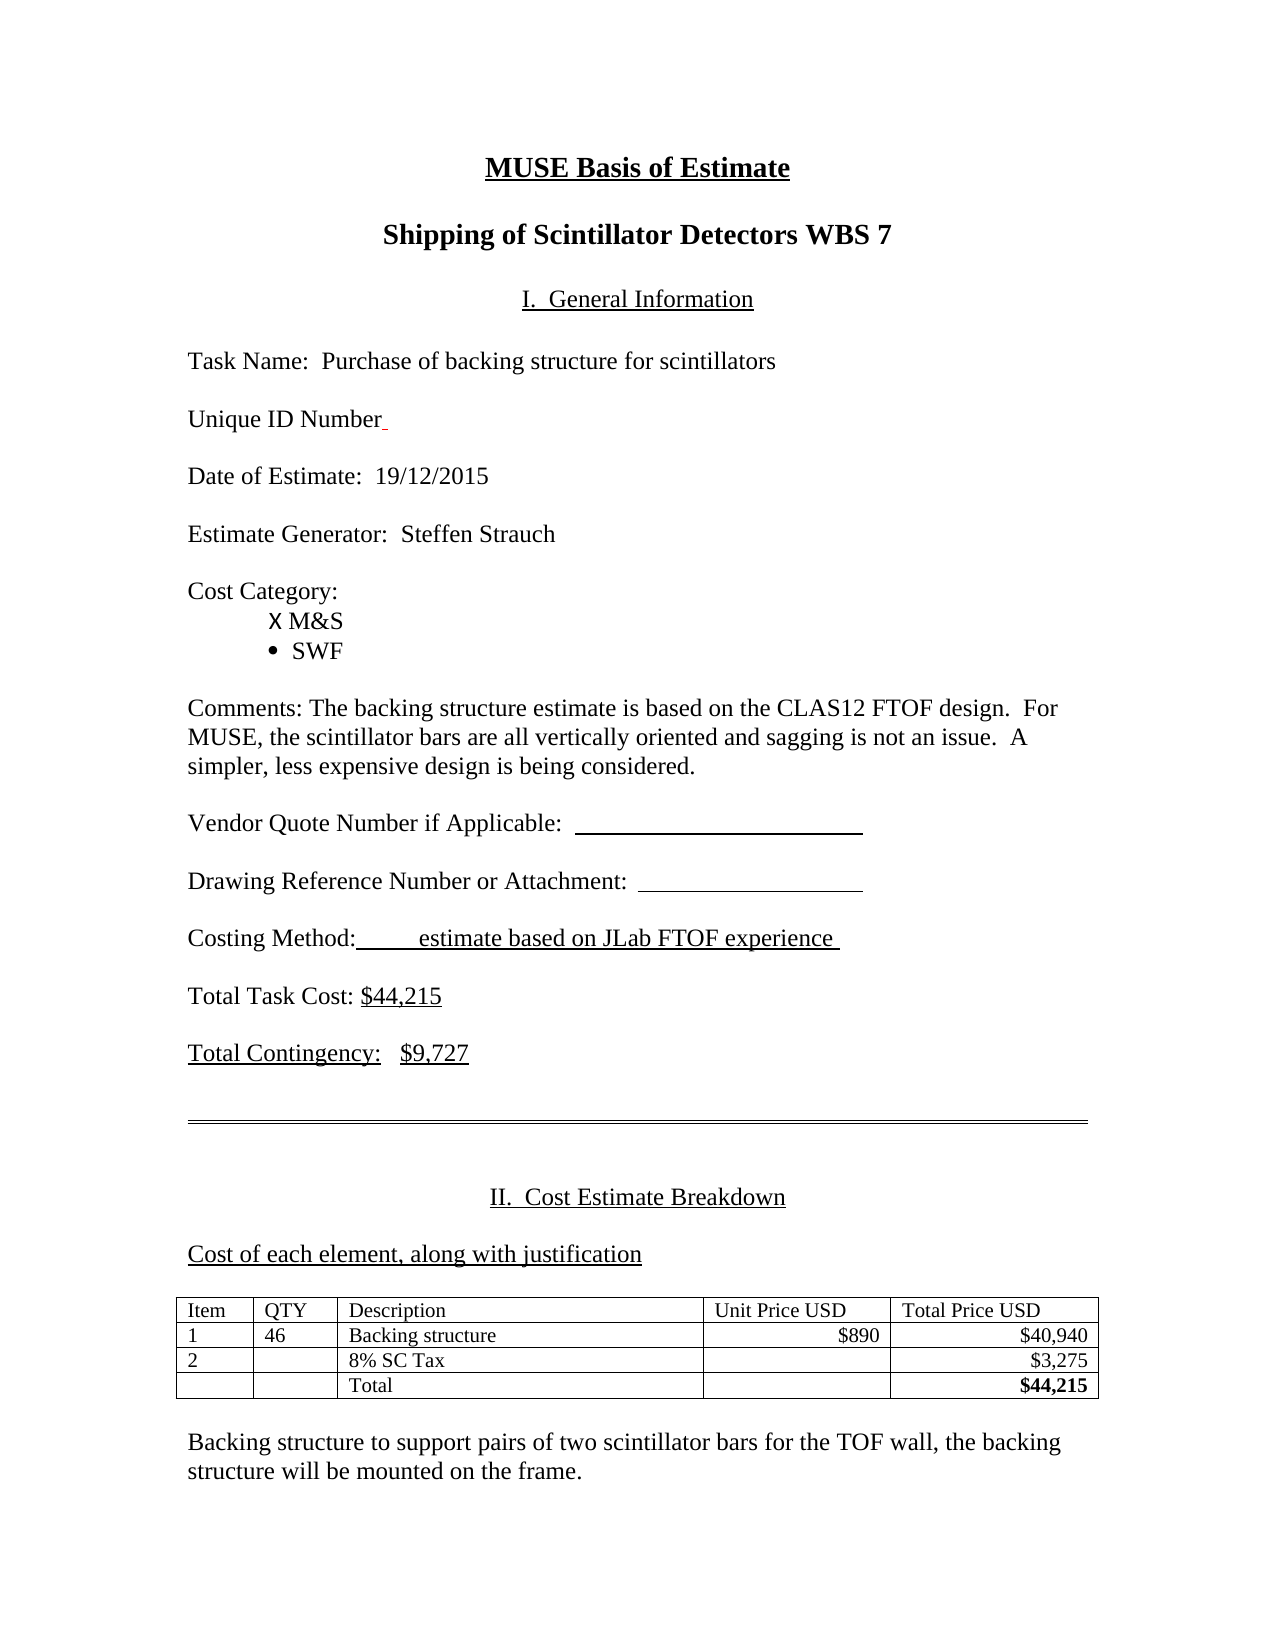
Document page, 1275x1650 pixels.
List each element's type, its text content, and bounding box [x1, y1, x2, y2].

text Task Name: Purchase of backing structure for scintillators [187, 346, 1087, 375]
table_cell $44,215 [891, 1373, 1098, 1397]
table_cell $3,275 [891, 1348, 1098, 1372]
text X M&S [187, 605, 1087, 636]
text Backing structure to support pairs of two scintillator bars for the TOF wall, the backing structure will be mounted on the frame. [187, 1427, 1087, 1485]
text Estimate Generator: Steffen Strauch [187, 519, 1087, 548]
text Cost of each element, along with justification [187, 1239, 1087, 1268]
text MUSE Basis of Estimate [187, 150, 1087, 183]
text Date of Estimate: 19/12/2015 [187, 461, 1087, 490]
text I. General Information [187, 284, 1087, 313]
table_cell 2 [177, 1348, 253, 1372]
text Unique ID Number [187, 404, 1087, 433]
table_cell 46 [254, 1323, 337, 1347]
text Costing Method: estimate based on JLab FTOF experience [187, 923, 1087, 981]
table_header QTY [254, 1298, 337, 1322]
text Drawing Reference Number or Attachment: [187, 866, 1087, 894]
text Shipping of Scintillator Detectors WBS 7 [187, 217, 1087, 251]
table_header Description [338, 1298, 703, 1322]
text Comments: The backing structure estimate is based on the CLAS12 FTOF design. For MUSE, the scintillator bars are all vertically oriented and sagging is not an issue. A simpler, less expensive design is being considered. [187, 693, 1087, 779]
table_header Item [177, 1298, 253, 1322]
text Total Task Cost: $44,215 [187, 981, 1087, 1009]
table_cell [704, 1348, 890, 1372]
table_cell [254, 1373, 337, 1397]
table_cell 1 [177, 1323, 253, 1347]
table_cell [254, 1348, 337, 1372]
text II. Cost Estimate Breakdown [187, 1182, 1087, 1211]
table_cell $40,940 [891, 1323, 1098, 1347]
table_cell Backing structure [338, 1323, 703, 1347]
text SWF [187, 636, 1087, 664]
text Total Contingency: $9,727 [187, 1038, 1087, 1067]
table_header Total Price USD [891, 1298, 1098, 1322]
table_cell [177, 1373, 253, 1397]
table_cell [704, 1373, 890, 1397]
table_cell $890 [704, 1323, 890, 1347]
table_cell Total [338, 1373, 703, 1397]
table_header Unit Price USD [704, 1298, 890, 1322]
text Cost Category: [187, 576, 1087, 605]
text Vendor Quote Number if Applicable: [187, 808, 1087, 837]
table_cell 8% SC Tax [338, 1348, 703, 1372]
